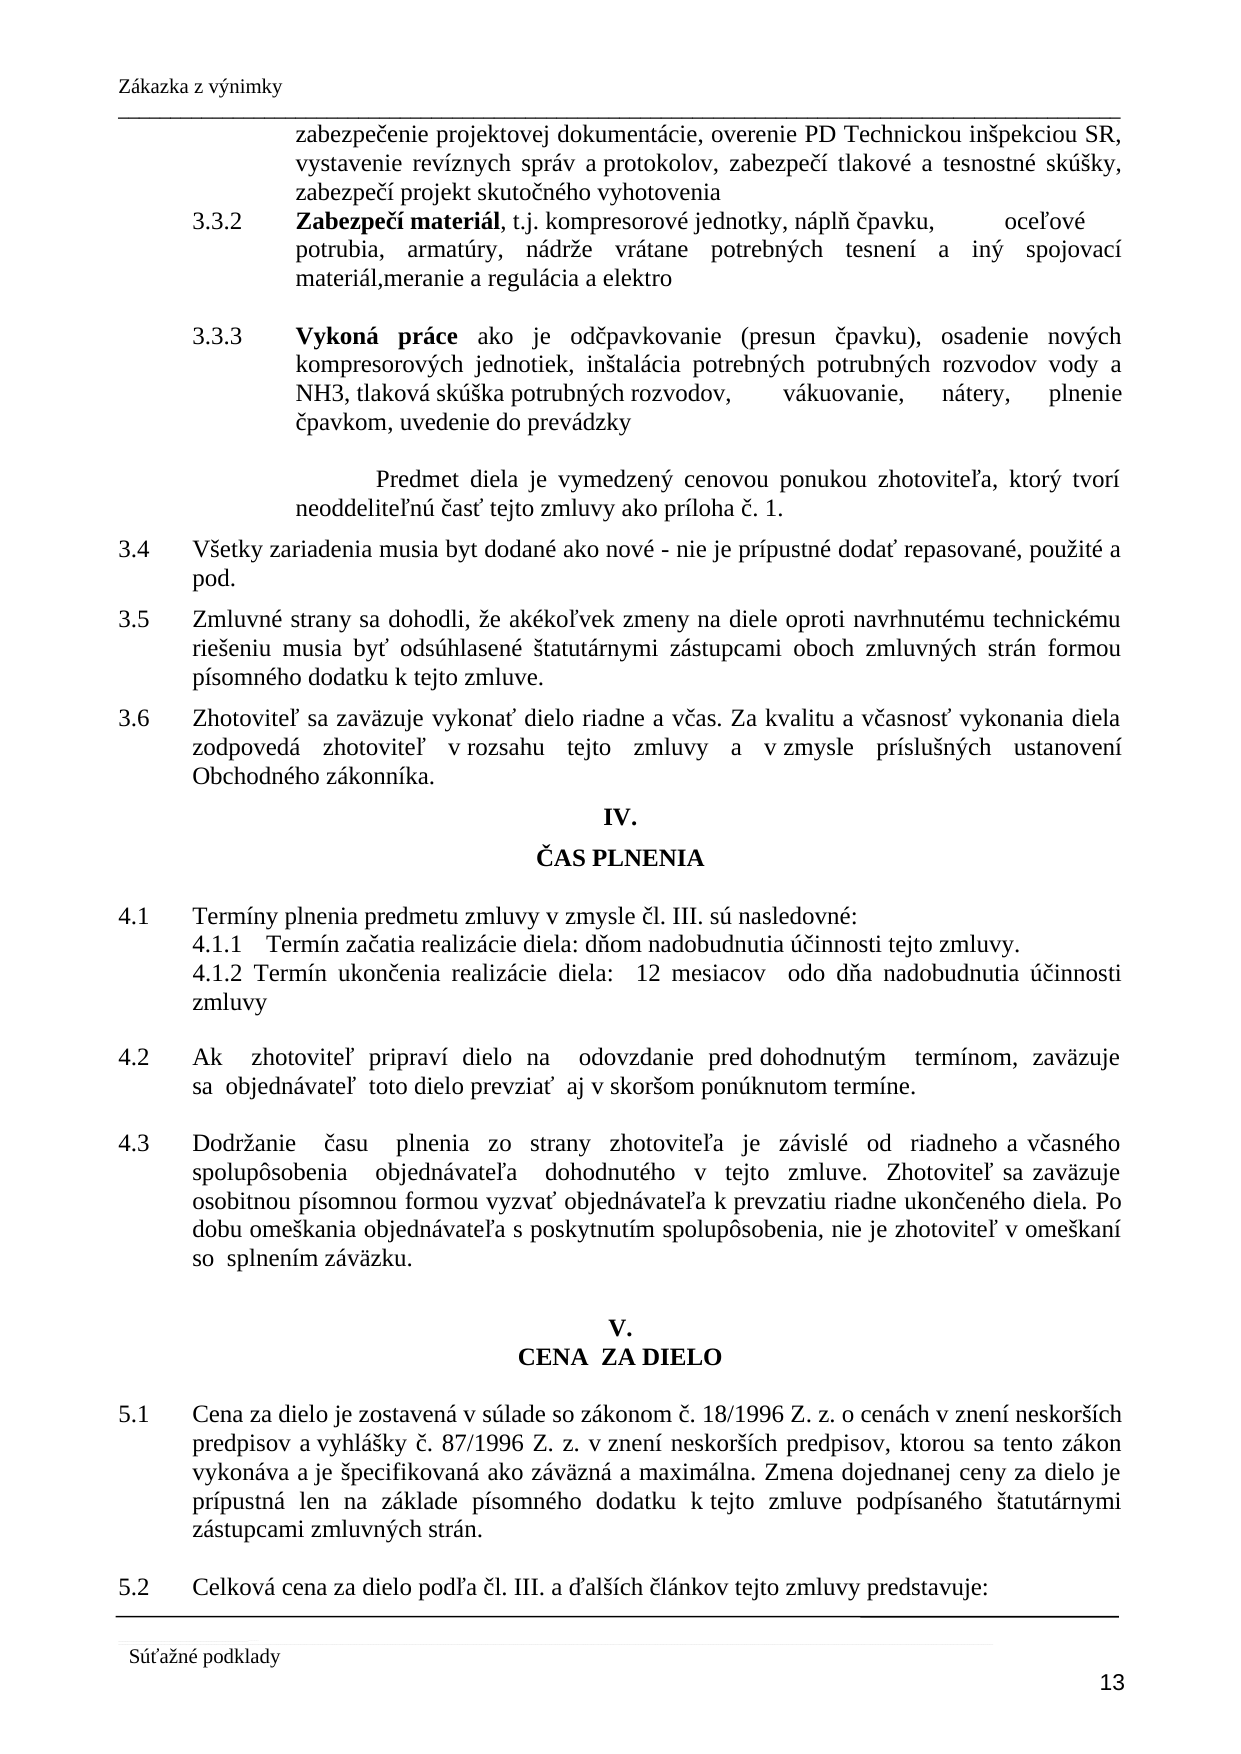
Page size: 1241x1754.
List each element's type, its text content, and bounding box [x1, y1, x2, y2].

text V. [118, 1313, 1122, 1342]
text 4.3 Dodržanie času plnenia zo strany zhotoviteľa je závislé od riadneho a včasného spolupôsobenia objednávateľa dohodnutého v tejto zmluve. Zhotoviteľ sa zaväzuje osobitnou písomnou formou vyzvať objednávateľa k prevzatiu riadne ukončeného diela. Po dobu omeškania objednávateľa s poskytnutím spolupôsobenia, nie je zhotoviteľ v omeškaní so splnením záväzku. [118, 1128, 1122, 1272]
text 5.2 Celková cena za dielo podľa čl. III. a ďalších článkov tejto zmluvy predstavuje: [118, 1572, 1122, 1601]
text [192, 119, 1122, 206]
text 3.3.3 Vykoná práce ako je odčpavkovanie (presun čpavku), osadenie nových kompresorových jednotiek, inštalácia potrebných potrubných rozvodov vody a NH3, tlaková skúška potrubných rozvodov, vákuovanie, nátery, plnenie čpavkom, uvedenie do prevádzky [192, 321, 1122, 436]
text 3.3.2 Zabezpečí materiál, t.j. kompresorové jednotky, náplň čpavku, oceľové potrubia, armatúry, nádrže vrátane potrebných tesnení a iný spojovací materiál,meranie a regulácia a elektro [192, 206, 1122, 292]
text 4.2 Ak zhotoviteľ pripraví dielo na odovzdanie pred dohodnutým termínom, zaväzuje sa objednávateľ toto dielo prevziať aj v skoršom ponúknutom termíne. [118, 1042, 1122, 1099]
text Predmet diela je vymedzený cenovou ponukou zhotoviteľa, ktorý tvorí neoddeliteľnú časť tejto zmluvy ako príloha č. 1. [192, 464, 1122, 522]
subtitle ČAS PLNENIA [118, 843, 1122, 872]
text 3.6 Zhotoviteľ sa zaväzuje vykonať dielo riadne a včas. Za kvalitu a včasnosť vykonania diela zodpovedá zhotoviteľ v rozsahu tejto zmluvy a v zmysle príslušných ustanovení Obchodného zákonníka. [118, 703, 1122, 789]
text CENA ZA DIELO [118, 1342, 1122, 1371]
text 4.1.2 Termín ukončenia realizácie diela: 12 mesiacov odo dňa nadobudnutia účinnosti zmluvy [192, 958, 1122, 1016]
text 3.5 Zmluvné strany sa dohodli, že akékoľvek zmeny na diele oproti navrhnutému technickému riešeniu musia byť odsúhlasené štatutárnymi zástupcami oboch zmluvných strán formou písomného dodatku k tejto zmluve. [118, 604, 1122, 691]
text 4.1.1 Termín začatia realizácie diela: dňom nadobudnutia účinnosti tejto zmluvy. [192, 929, 1122, 958]
text IV. [118, 802, 1122, 831]
text 3.4 Všetky zariadenia musia byt dodané ako nové - nie je prípustné dodať repasované, použité a pod. [118, 534, 1122, 592]
list Termíny plnenia predmetu zmluvy v zmysle čl. III. sú nasledovné: [118, 901, 1122, 929]
text 5.1 Cena za dielo je zostavená v súlade so zákonom č. 18/1996 Z. z. o cenách v znení neskorších predpisov a vyhlášky č. 87/1996 Z. z. v znení neskorších predpisov, ktorou sa tento zákon vykonáva a je špecifikovaná ako záväzná a maximálna. Zmena dojednanej ceny za dielo je prípustná len na základe písomného dodatku k tejto zmluve podpísaného štatutárnymi zástupcami zmluvných strán. [118, 1399, 1122, 1543]
